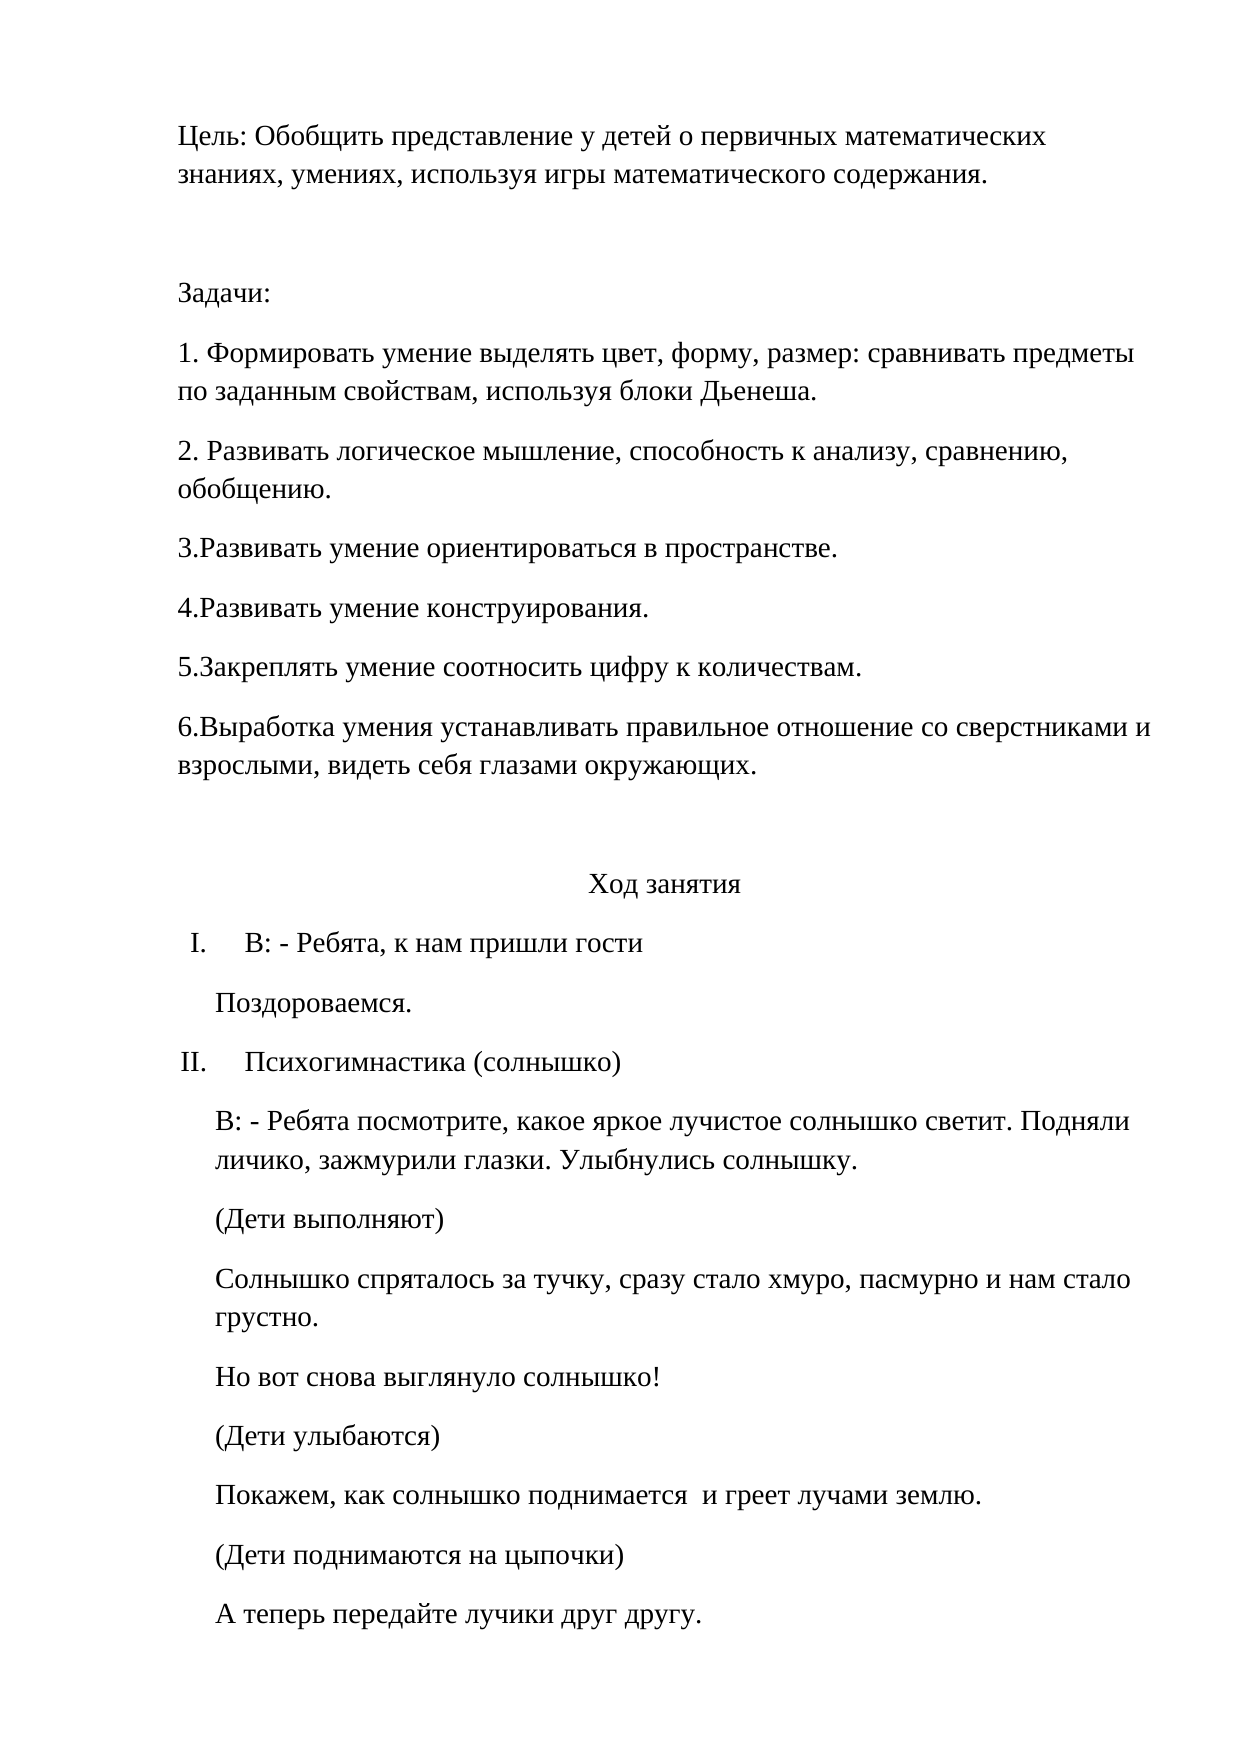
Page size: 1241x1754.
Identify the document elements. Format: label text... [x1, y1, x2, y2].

text Поздороваемся. [215, 985, 1152, 1018]
text 4.Развивать умение конструирования. [177, 590, 1152, 623]
list В: - Ребята, к нам пришли гости [207, 925, 1152, 959]
text Цель: Обобщить представление у детей о первичных математических знаниях, умениях, используя игры математического содержания. [177, 118, 1152, 190]
text (Дети выполняют) [215, 1201, 1152, 1235]
text Солнышко спряталось за тучку, сразу стало хмуро, пасмурно и нам стало грустно. [215, 1261, 1152, 1333]
text Но вот снова выглянуло солнышко! [215, 1359, 1152, 1392]
text Ход занятия [177, 866, 1152, 899]
text 2. Развивать логическое мышление, способность к анализу, сравнению, обобщению. [177, 433, 1152, 505]
text (Дети улыбаются) [215, 1418, 1152, 1452]
text 5.Закреплять умение соотносить цифру к количествам. [177, 649, 1152, 683]
text 1. Формировать умение выделять цвет, форму, размер: сравнивать предметы по заданным свойствам, используя блоки Дьенеша. [177, 335, 1152, 407]
list Психогимнастика (солнышко) [207, 1044, 1152, 1078]
text (Дети поднимаются на цыпочки) [215, 1537, 1152, 1570]
text 3.Развивать умение ориентироваться в пространстве. [177, 531, 1152, 564]
text В: - Ребята посмотрите, какое яркое лучистое солнышко светит. Подняли личико, зажмурили глазки. Улыбнулись солнышку. [215, 1103, 1152, 1176]
text Покажем, как солнышко поднимается и греет лучами землю. [215, 1477, 1152, 1511]
text А теперь передайте лучики друг другу. [215, 1596, 1152, 1630]
text 6.Выработка умения устанавливать правильное отношение со сверстниками и взрослыми, видеть себя глазами окружающих. [177, 709, 1152, 781]
text Задачи: [177, 275, 1152, 309]
